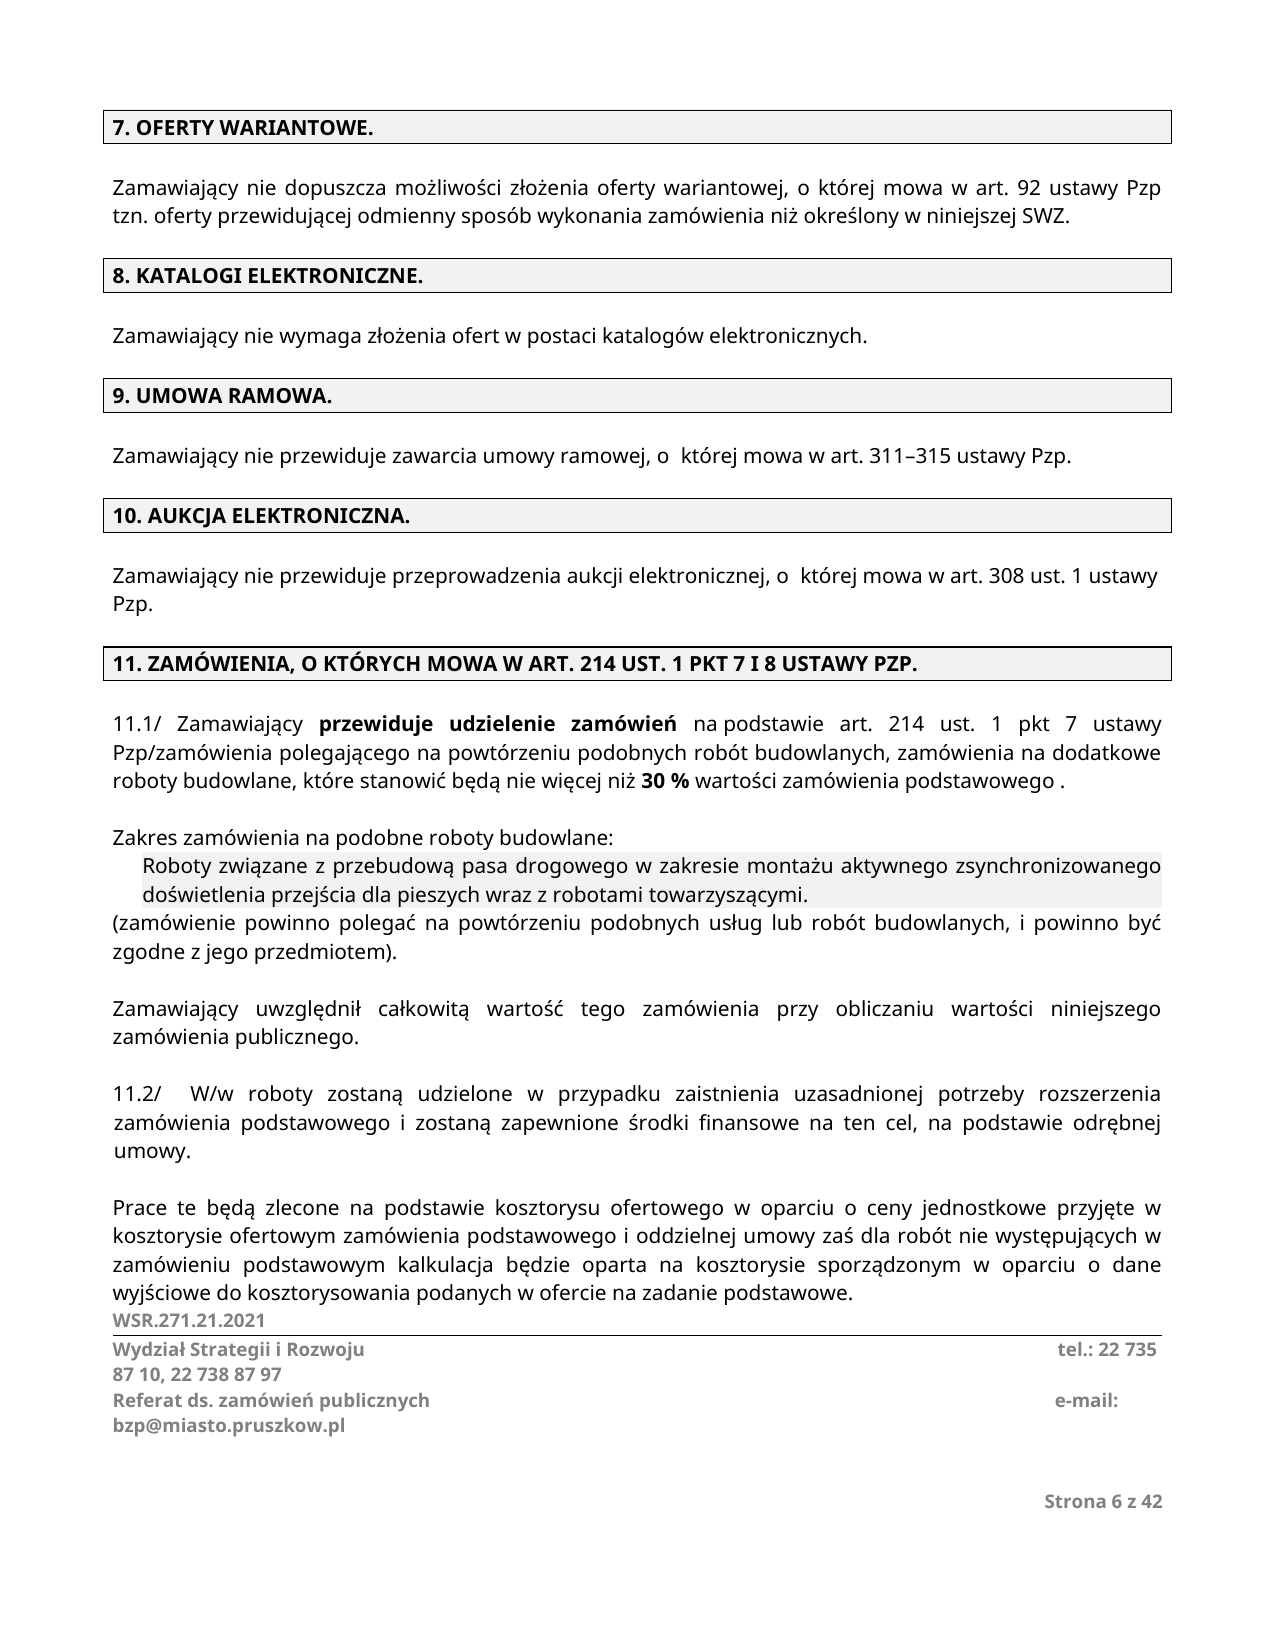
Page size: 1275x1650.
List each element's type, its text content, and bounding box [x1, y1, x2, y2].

text 7. OFERTY WARIANTOWE. [104, 111, 1171, 143]
text Zamawiający nie wymaga złożenia ofert w postaci katalogów elektronicznych. [112, 321, 1162, 349]
text 11. ZAMÓWIENIA, O KTÓRYCH MOWA W ART. 214 UST. 1 PKT 7 I 8 USTAWY PZP. [104, 648, 1171, 680]
text 9. UMOWA RAMOWA. [104, 379, 1171, 412]
text 10. AUKCJA ELEKTRONICZNA. [104, 499, 1171, 532]
text Prace te będą zlecone na podstawie kosztorysu ofertowego w oparciu o ceny jednostkowe przyjęte w kosztorysie ofertowym zamówienia podstawowego i oddzielnej umowy zaś dla robót nie występujących w zamówieniu podstawowym kalkulacja będzie oparta na kosztorysie sporządzonym w oparciu o dane wyjściowe do kosztorysowania podanych w ofercie na zadanie podstawowe. [112, 1193, 1162, 1307]
text Zamawiający nie przewiduje zawarcia umowy ramowej, o której mowa w art. 311–315 ustawy Pzp. [112, 441, 1162, 469]
text 11.2/ W/w roboty zostaną udzielone w przypadku zaistnienia uzasadnionej potrzeby rozszerzenia zamówienia podstawowego i zostaną zapewnione środki finansowe na ten cel, na podstawie odrębnej umowy. [112, 1079, 1162, 1164]
text Zamawiający nie dopuszcza możliwości złożenia oferty wariantowej, o której mowa w art. 92 ustawy Pzp tzn. oferty przewidującej odmienny sposób wykonania zamówienia niż określony w niniejszej SWZ. [112, 173, 1162, 229]
text Zamawiający nie przewiduje przeprowadzenia aukcji elektronicznej, o której mowa w art. 308 ust. 1 ustawy Pzp. [112, 561, 1162, 618]
text Roboty związane z przebudową pasa drogowego w zakresie montażu aktywnego zsynchronizowanego doświetlenia przejścia dla pieszych wraz z robotami towarzyszącymi. [142, 852, 1162, 908]
text 8. KATALOGI ELEKTRONICZNE. [104, 259, 1171, 292]
text 11.1/ Zamawiający przewiduje udzielenie zamówień na podstawie art. 214 ust. 1 pkt 7 ustawy Pzp/zamówienia polegającego na powtórzeniu podobnych robót budowlanych, zamówienia na dodatkowe roboty budowlane, które stanowić będą nie więcej niż 30 % wartości zamówienia podstawowego . [112, 709, 1162, 795]
text (zamówienie powinno polegać na powtórzeniu podobnych usług lub robót budowlanych, i powinno być zgodne z jego przedmiotem). [112, 908, 1162, 965]
text Zamawiający uwzględnił całkowitą wartość tego zamówienia przy obliczaniu wartości niniejszego zamówienia publicznego. [112, 994, 1162, 1051]
text Zakres zamówienia na podobne roboty budowlane: [112, 823, 1162, 852]
